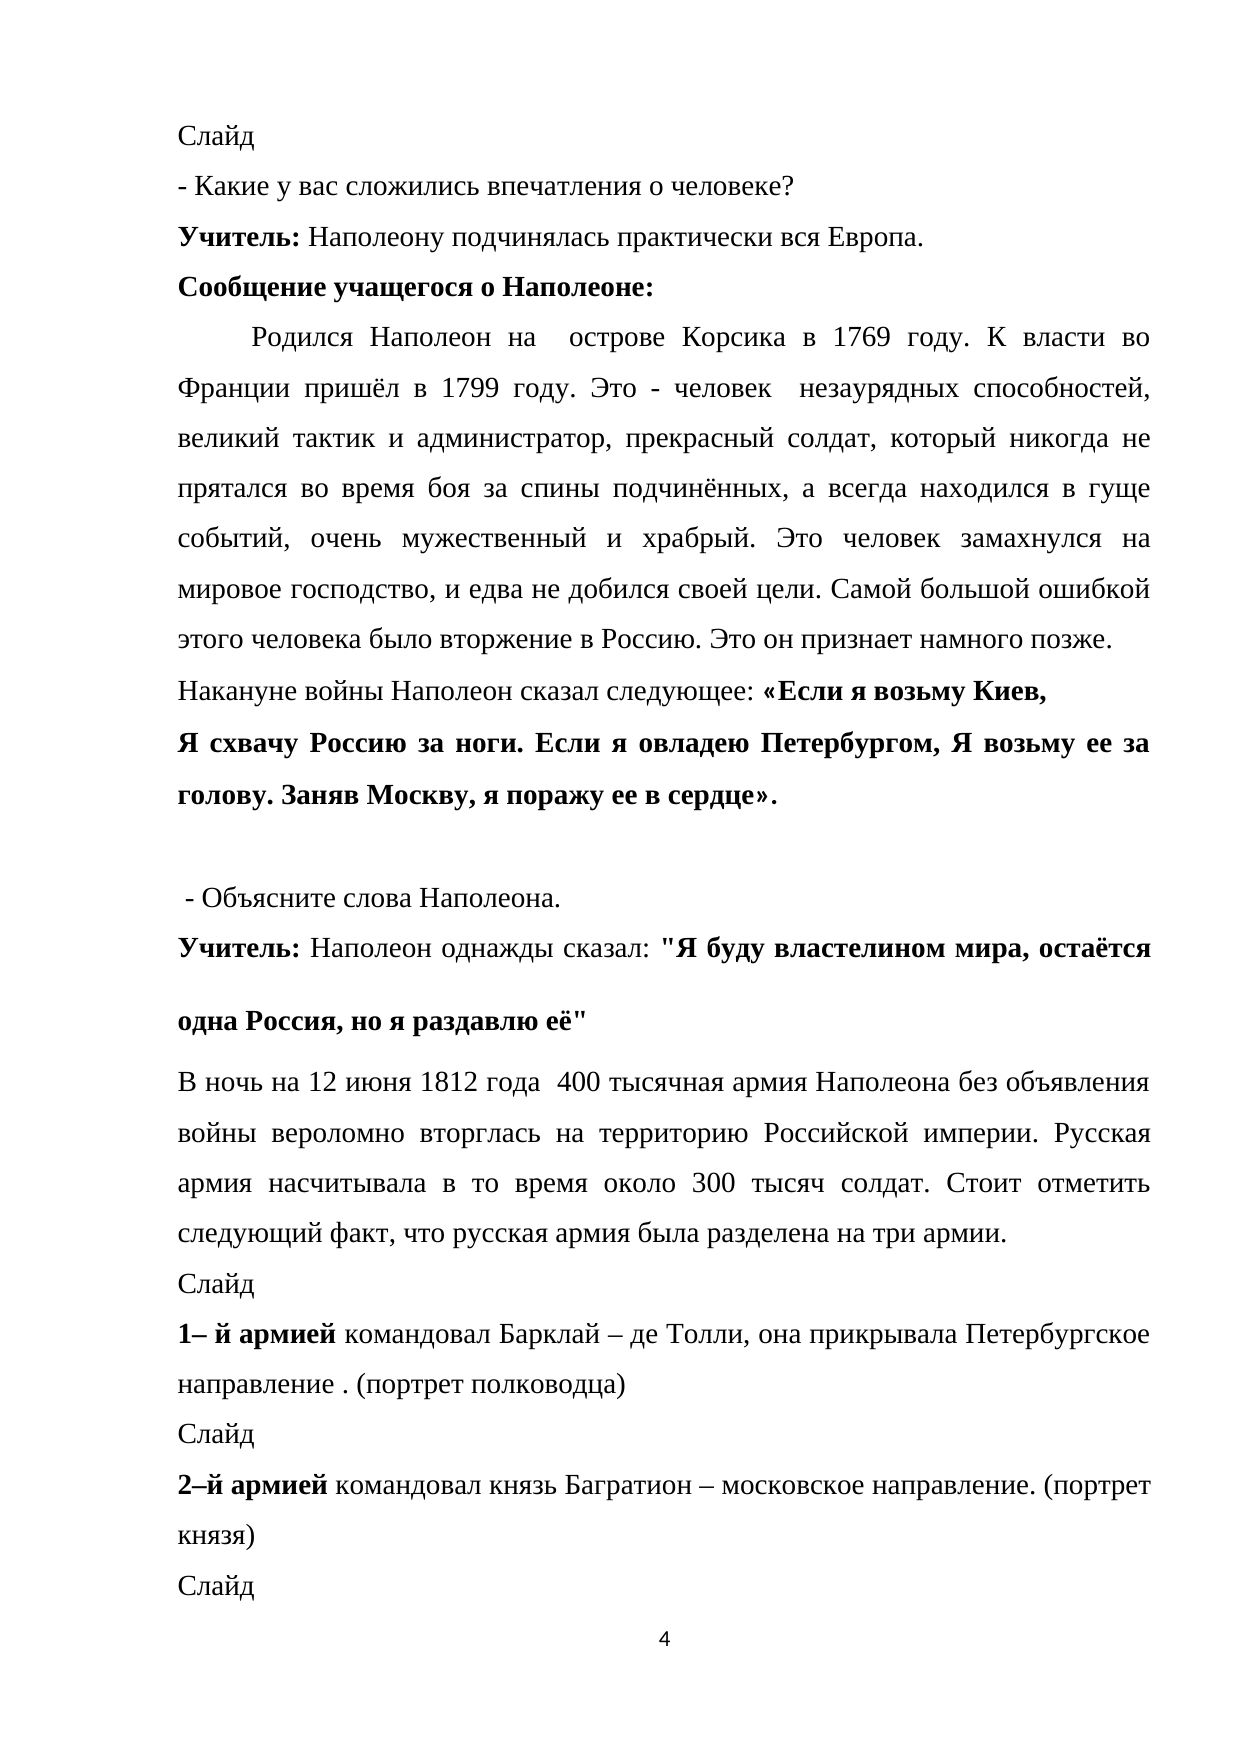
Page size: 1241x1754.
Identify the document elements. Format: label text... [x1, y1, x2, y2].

text Слайд [177, 118, 1152, 152]
text Слайд [177, 1266, 1152, 1299]
text 2–й армией командовал князь Багратион – московское направление. (портрет князя) [177, 1467, 1152, 1551]
text Слайд [177, 1568, 1152, 1601]
text В ночь на 12 июня 1812 года 400 тысячная армия Наполеона без объявления войны вероломно вторглась на территорию Российской империи. Русская армия насчитывала в то время около 300 тысяч солдат. Стоит отметить следующий факт, что русская армия была разделена на три армии. [177, 1064, 1152, 1249]
text - Какие у вас сложились впечатления о человеке? [177, 168, 1152, 202]
text Родился Наполеон на острове Корсика в 1769 году. К власти во Франции пришёл в 1799 году. Это - человек незаурядных способностей, великий тактик и администратор, прекрасный солдат, который никогда не прятался во время боя за спины подчинённых, а всегда находился в гуще событий, очень мужественный и храбрый. Это человек замахнулся на мировое господство, и едва не добился своей цели. Самой большой ошибкой этого человека было вторжение в Россию. Это он признает намного позже. [177, 319, 1152, 655]
text Слайд [177, 1417, 1152, 1450]
text Учитель: Наполеон однажды сказал: "Я буду властелином мира, остаётся одна Россия, но я раздавлю её" [177, 930, 1152, 1039]
text Накануне войны Наполеон сказал следующее: «Если я возьму Киев, [177, 672, 1152, 707]
text Я схвачу Россию за ноги. Если я овладею Петербургом, Я возьму ее за голову. Заняв Москву, я поражу ее в сердце». [177, 725, 1152, 812]
text Сообщение учащегося о Наполеоне: [177, 269, 1152, 303]
text 1– й армией командовал Барклай – де Толли, она прикрывала Петербургское направление . (портрет полководца) [177, 1316, 1152, 1400]
text Учитель: Наполеону подчинялась практически вся Европа. [177, 219, 1152, 252]
text - Объясните слова Наполеона. [177, 880, 1152, 914]
